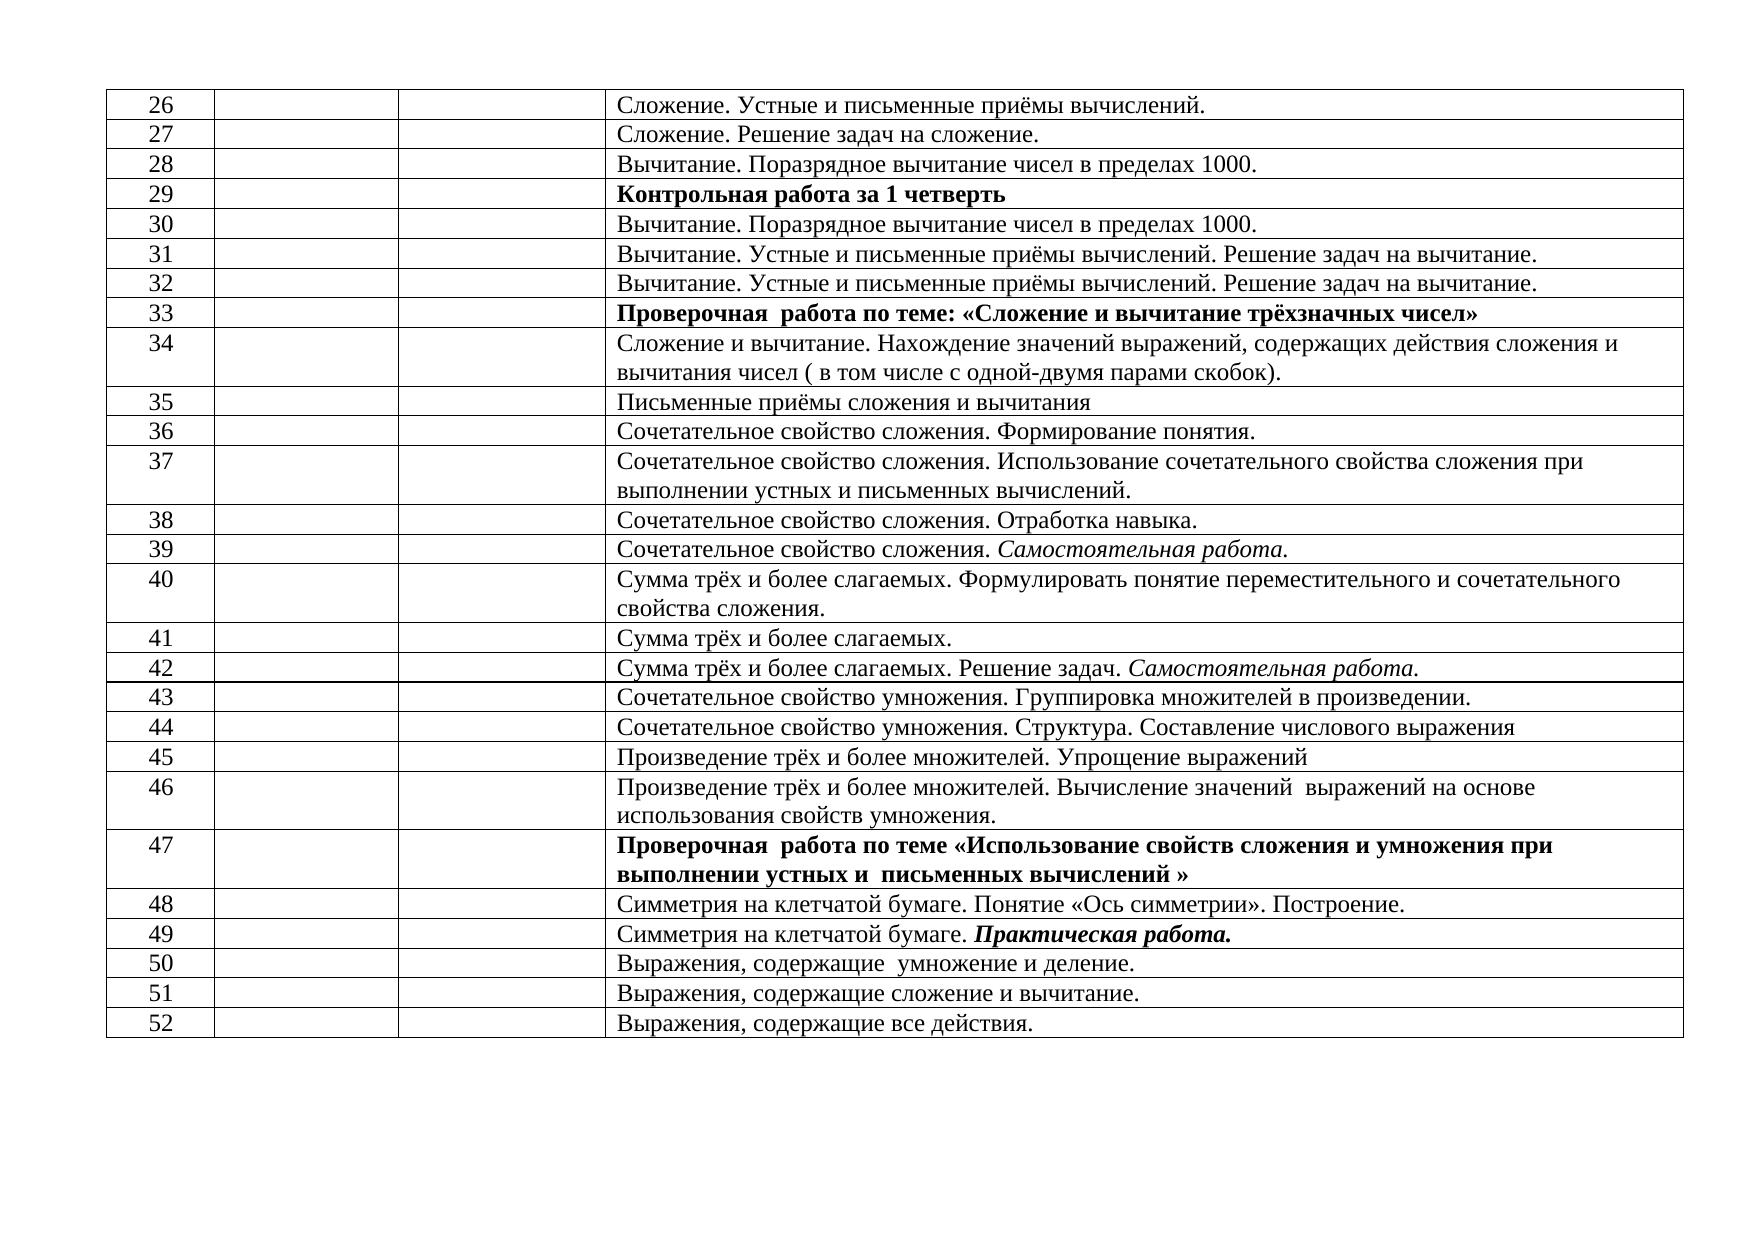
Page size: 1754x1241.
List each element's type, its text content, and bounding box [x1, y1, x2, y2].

table_cell [399, 328, 605, 386]
table_cell Симметрия на клетчатой бумаге. Практическая работа. [606, 919, 1683, 947]
table_cell Сочетательное свойство умножения. Группировка множителей в произведении. [606, 683, 1683, 711]
table_cell Сочетательное свойство умножения. Структура. Составление числового выражения [606, 712, 1683, 741]
table_cell [399, 683, 605, 711]
table_cell [215, 919, 398, 947]
table_cell [215, 387, 398, 415]
table_cell Проверочная работа по теме: «Сложение и вычитание трёхзначных чисел» [606, 298, 1683, 327]
table_cell [215, 446, 398, 504]
table_cell [215, 564, 398, 622]
table_cell [399, 623, 605, 652]
table_cell [215, 653, 398, 681]
table_cell Выражения, содержащие умножение и деление. [606, 949, 1683, 977]
table_cell 27 [107, 120, 214, 148]
table_cell [399, 446, 605, 504]
table_cell [399, 149, 605, 178]
table_cell 52 [107, 1008, 214, 1037]
table_cell [399, 919, 605, 947]
table_cell Сочетательное свойство сложения. Самостоятельная работа. [606, 535, 1683, 563]
table_cell 43 [107, 683, 214, 711]
table_cell 28 [107, 149, 214, 178]
table_cell [399, 298, 605, 327]
table_cell [215, 683, 398, 711]
table_cell Выражения, содержащие сложение и вычитание. [606, 978, 1683, 1007]
table_cell [399, 978, 605, 1007]
table_cell Сумма трёх и более слагаемых. [606, 623, 1683, 652]
table_cell [215, 978, 398, 1007]
table_cell [215, 328, 398, 386]
table_cell [399, 90, 605, 118]
table_cell [215, 742, 398, 771]
table_cell [215, 298, 398, 327]
table_cell [215, 179, 398, 208]
table_cell 26 [107, 90, 214, 118]
table_cell Сочетательное свойство сложения. Формирование понятия. [606, 416, 1683, 445]
table_cell 38 [107, 505, 214, 533]
table_cell 50 [107, 949, 214, 977]
table_cell 39 [107, 535, 214, 563]
table_cell [215, 535, 398, 563]
table_cell [399, 505, 605, 533]
table_cell Вычитание. Устные и письменные приёмы вычислений. Решение задач на вычитание. [606, 239, 1683, 267]
table_cell [399, 269, 605, 297]
table_cell Сумма трёх и более слагаемых. Решение задач. Самостоятельная работа. [606, 653, 1683, 681]
table_cell [215, 505, 398, 533]
table_cell [215, 416, 398, 445]
table_cell Сочетательное свойство сложения. Использование сочетательного свойства сложения при выполнении устных и письменных вычислений. [606, 446, 1683, 504]
table_cell [399, 120, 605, 148]
table_cell Сложение. Решение задач на сложение. [606, 120, 1683, 148]
table_cell 49 [107, 919, 214, 947]
table_cell [399, 416, 605, 445]
table_cell [215, 269, 398, 297]
table_cell [215, 209, 398, 238]
table_cell Вычитание. Устные и письменные приёмы вычислений. Решение задач на вычитание. [606, 269, 1683, 297]
table_cell Выражения, содержащие все действия. [606, 1008, 1683, 1037]
table_cell Произведение трёх и более множителей. Вычисление значений выражений на основе использования свойств умножения. [606, 772, 1683, 829]
table_cell [215, 830, 398, 888]
table_cell 47 [107, 830, 214, 888]
table_cell 32 [107, 269, 214, 297]
table_cell 45 [107, 742, 214, 771]
table_cell 34 [107, 328, 214, 386]
table_cell [215, 239, 398, 267]
table_cell [399, 830, 605, 888]
table_cell [399, 712, 605, 741]
table_cell Вычитание. Поразрядное вычитание чисел в пределах 1000. [606, 209, 1683, 238]
table_cell [399, 742, 605, 771]
table_cell 30 [107, 209, 214, 238]
table_cell [399, 564, 605, 622]
table_cell 46 [107, 772, 214, 829]
table_cell [215, 949, 398, 977]
table_cell [215, 772, 398, 829]
table_cell [215, 712, 398, 741]
table_cell 51 [107, 978, 214, 1007]
table_cell [399, 239, 605, 267]
table_cell 48 [107, 889, 214, 918]
table_cell 31 [107, 239, 214, 267]
table_cell Сложение и вычитание. Нахождение значений выражений, содержащих действия сложения и вычитания чисел ( в том числе с одной-двумя парами скобок). [606, 328, 1683, 386]
table_cell [399, 889, 605, 918]
table_cell [399, 653, 605, 681]
table_cell [215, 889, 398, 918]
table_cell 44 [107, 712, 214, 741]
table_cell [399, 535, 605, 563]
table_cell Письменные приёмы сложения и вычитания [606, 387, 1683, 415]
table_cell 40 [107, 564, 214, 622]
table_cell [399, 949, 605, 977]
table_cell Контрольная работа за 1 четверть [606, 179, 1683, 208]
table_cell [399, 772, 605, 829]
table_cell 33 [107, 298, 214, 327]
table_cell [215, 90, 398, 118]
table_cell [399, 179, 605, 208]
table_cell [606, 90, 1683, 118]
table_cell Произведение трёх и более множителей. Упрощение выражений [606, 742, 1683, 771]
table_cell 42 [107, 653, 214, 681]
table_cell [399, 1008, 605, 1037]
table_cell [215, 149, 398, 178]
table_cell Симметрия на клетчатой бумаге. Понятие «Ось симметрии». Построение. [606, 889, 1683, 918]
table_cell 29 [107, 179, 214, 208]
table_cell Проверочная работа по теме «Использование свойств сложения и умножения при выполнении устных и письменных вычислений » [606, 830, 1683, 888]
table_cell [215, 1008, 398, 1037]
table_cell 37 [107, 446, 214, 504]
table_cell Вычитание. Поразрядное вычитание чисел в пределах 1000. [606, 149, 1683, 178]
table_cell Сочетательное свойство сложения. Отработка навыка. [606, 505, 1683, 533]
table_cell Сумма трёх и более слагаемых. Формулировать понятие переместительного и сочетательного свойства сложения. [606, 564, 1683, 622]
table_cell 41 [107, 623, 214, 652]
table_cell [399, 209, 605, 238]
table_cell 36 [107, 416, 214, 445]
table_cell 35 [107, 387, 214, 415]
table_cell [215, 623, 398, 652]
table_cell [399, 387, 605, 415]
table_cell [215, 120, 398, 148]
